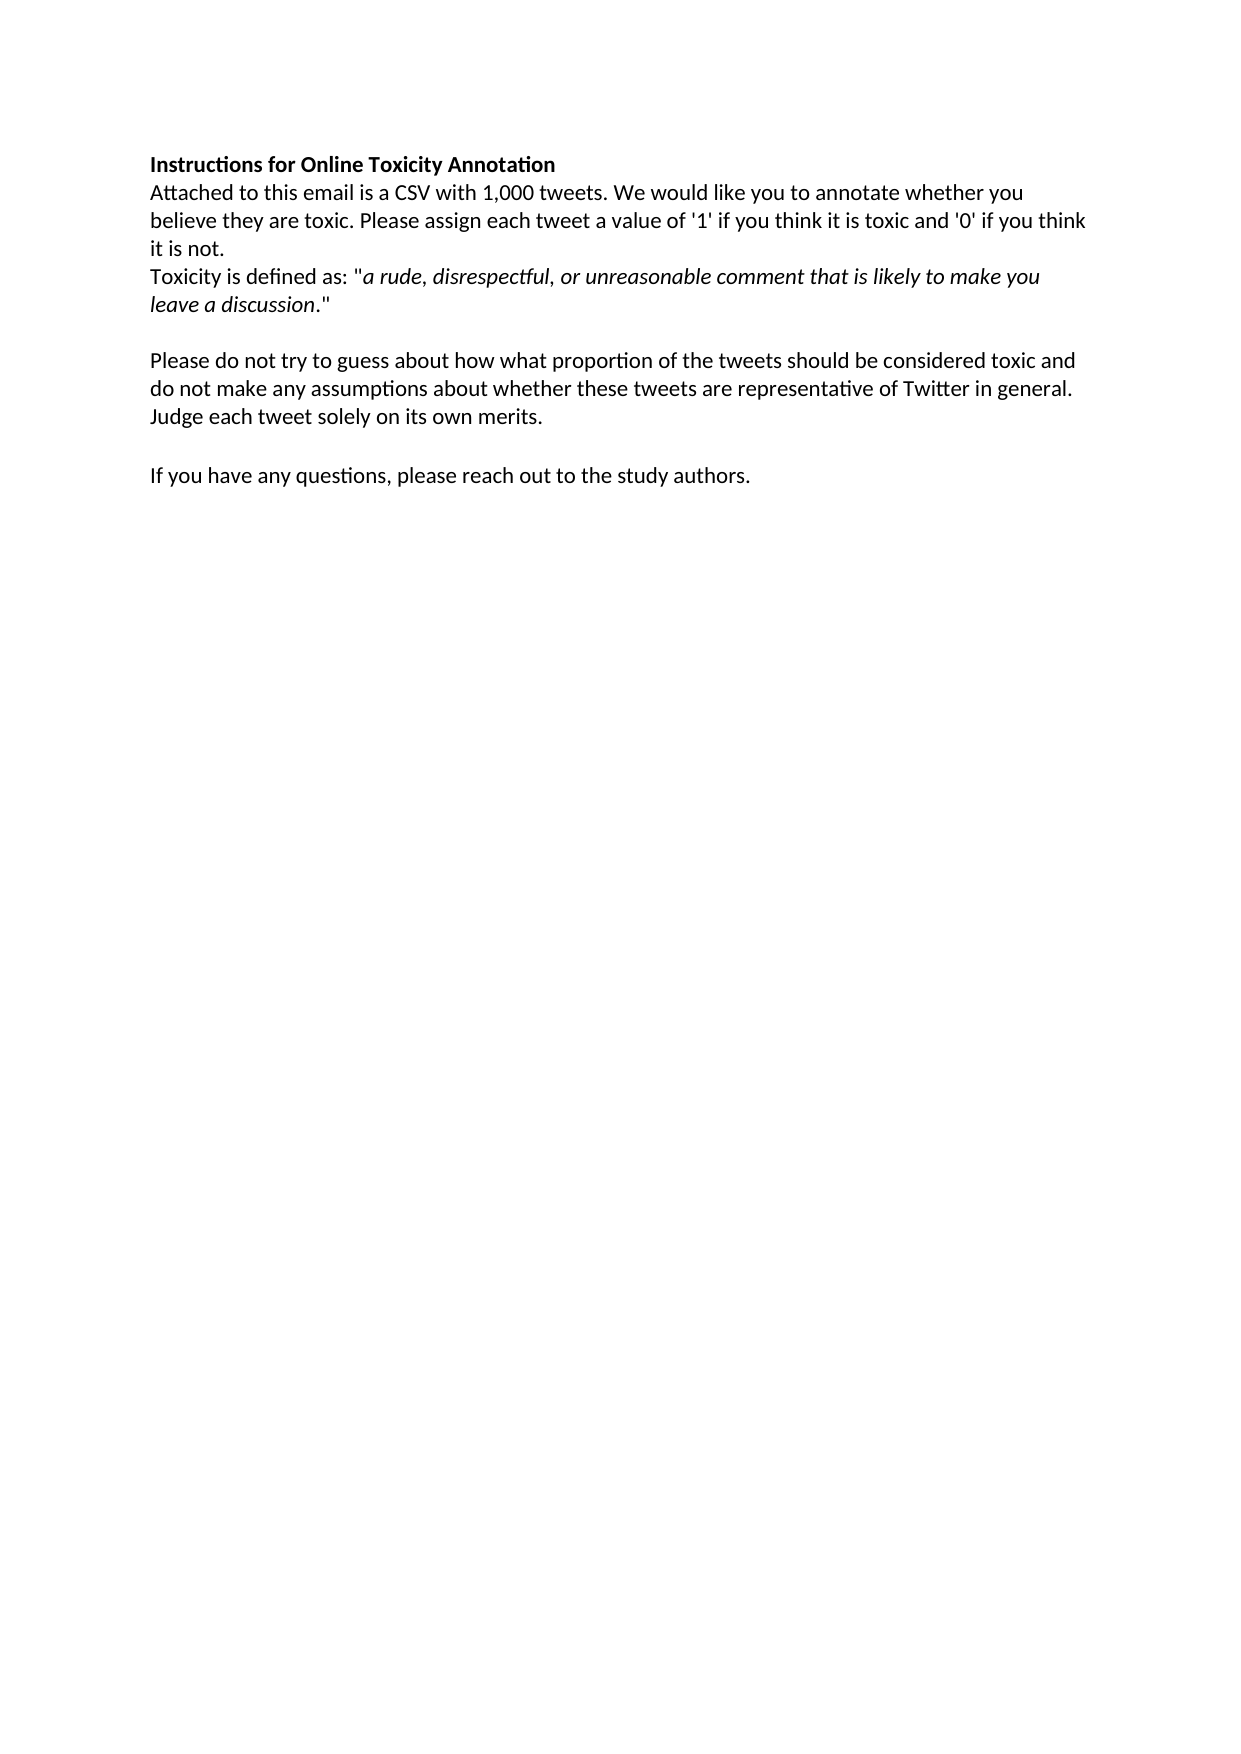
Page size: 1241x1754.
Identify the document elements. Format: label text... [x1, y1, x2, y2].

text If you have any questions, please reach out to the study authors. [150, 461, 1090, 489]
text Instructions for Online Toxicity Annotation [150, 150, 1090, 178]
text Toxicity is defined as: "a rude, disrespectful, or unreasonable comment that is likely to make you leave a discussion." [150, 262, 1090, 318]
text Attached to this email is a CSV with 1,000 tweets. We would like you to annotate whether you believe they are toxic. Please assign each tweet a value of '1' if you think it is toxic and '0' if you think it is not. [150, 178, 1090, 262]
text Please do not try to guess about how what proportion of the tweets should be considered toxic and do not make any assumptions about whether these tweets are representative of Twitter in general. Judge each tweet solely on its own merits. [150, 346, 1090, 430]
